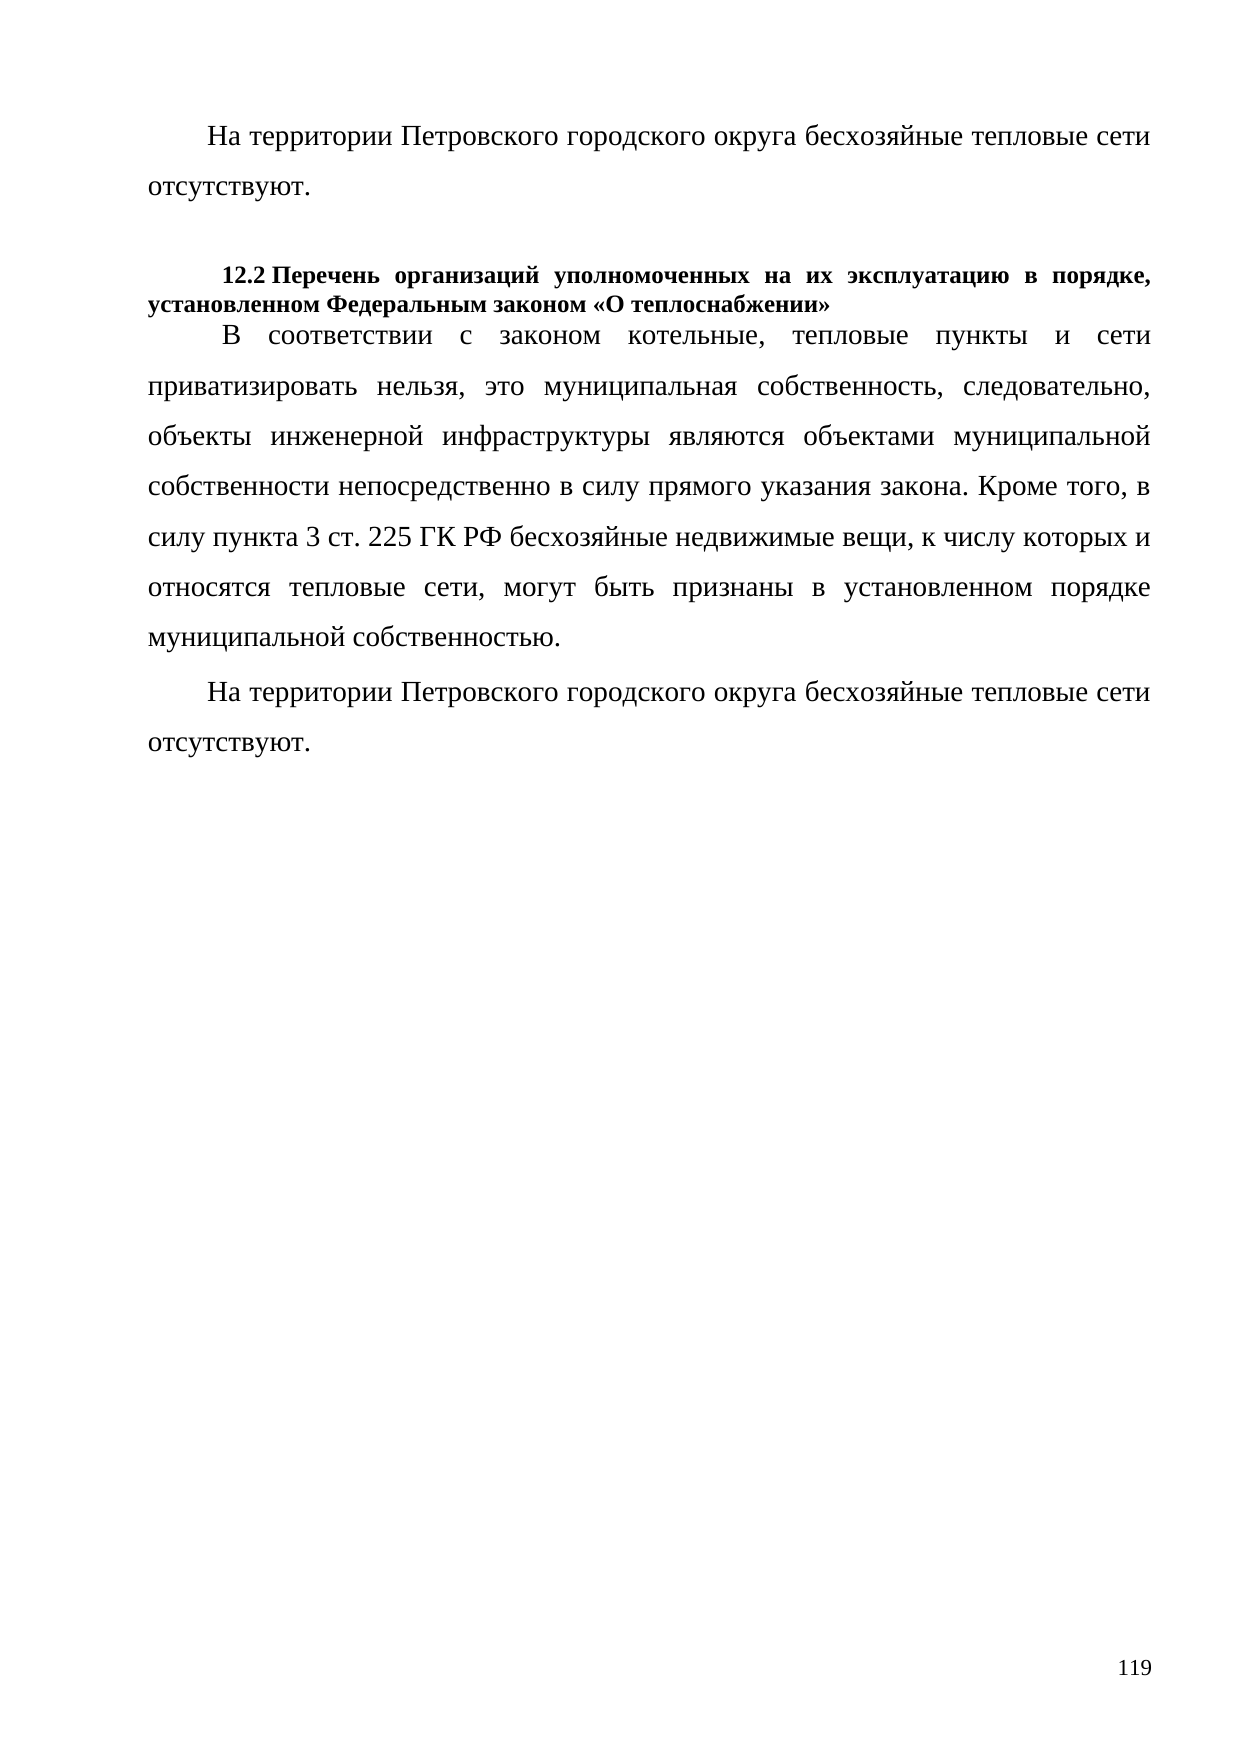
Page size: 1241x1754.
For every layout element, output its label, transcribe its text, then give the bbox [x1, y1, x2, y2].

subtitle Перечень организаций уполномоченных на их эксплуатацию в порядке, установленном Федеральным законом «О теплоснабжении» [148, 260, 1152, 317]
text На территории Петровского городского округа бесхозяйные тепловые сети отсутствуют. [148, 674, 1152, 758]
text На территории Петровского городского округа бесхозяйные тепловые сети отсутствуют. [148, 118, 1152, 202]
